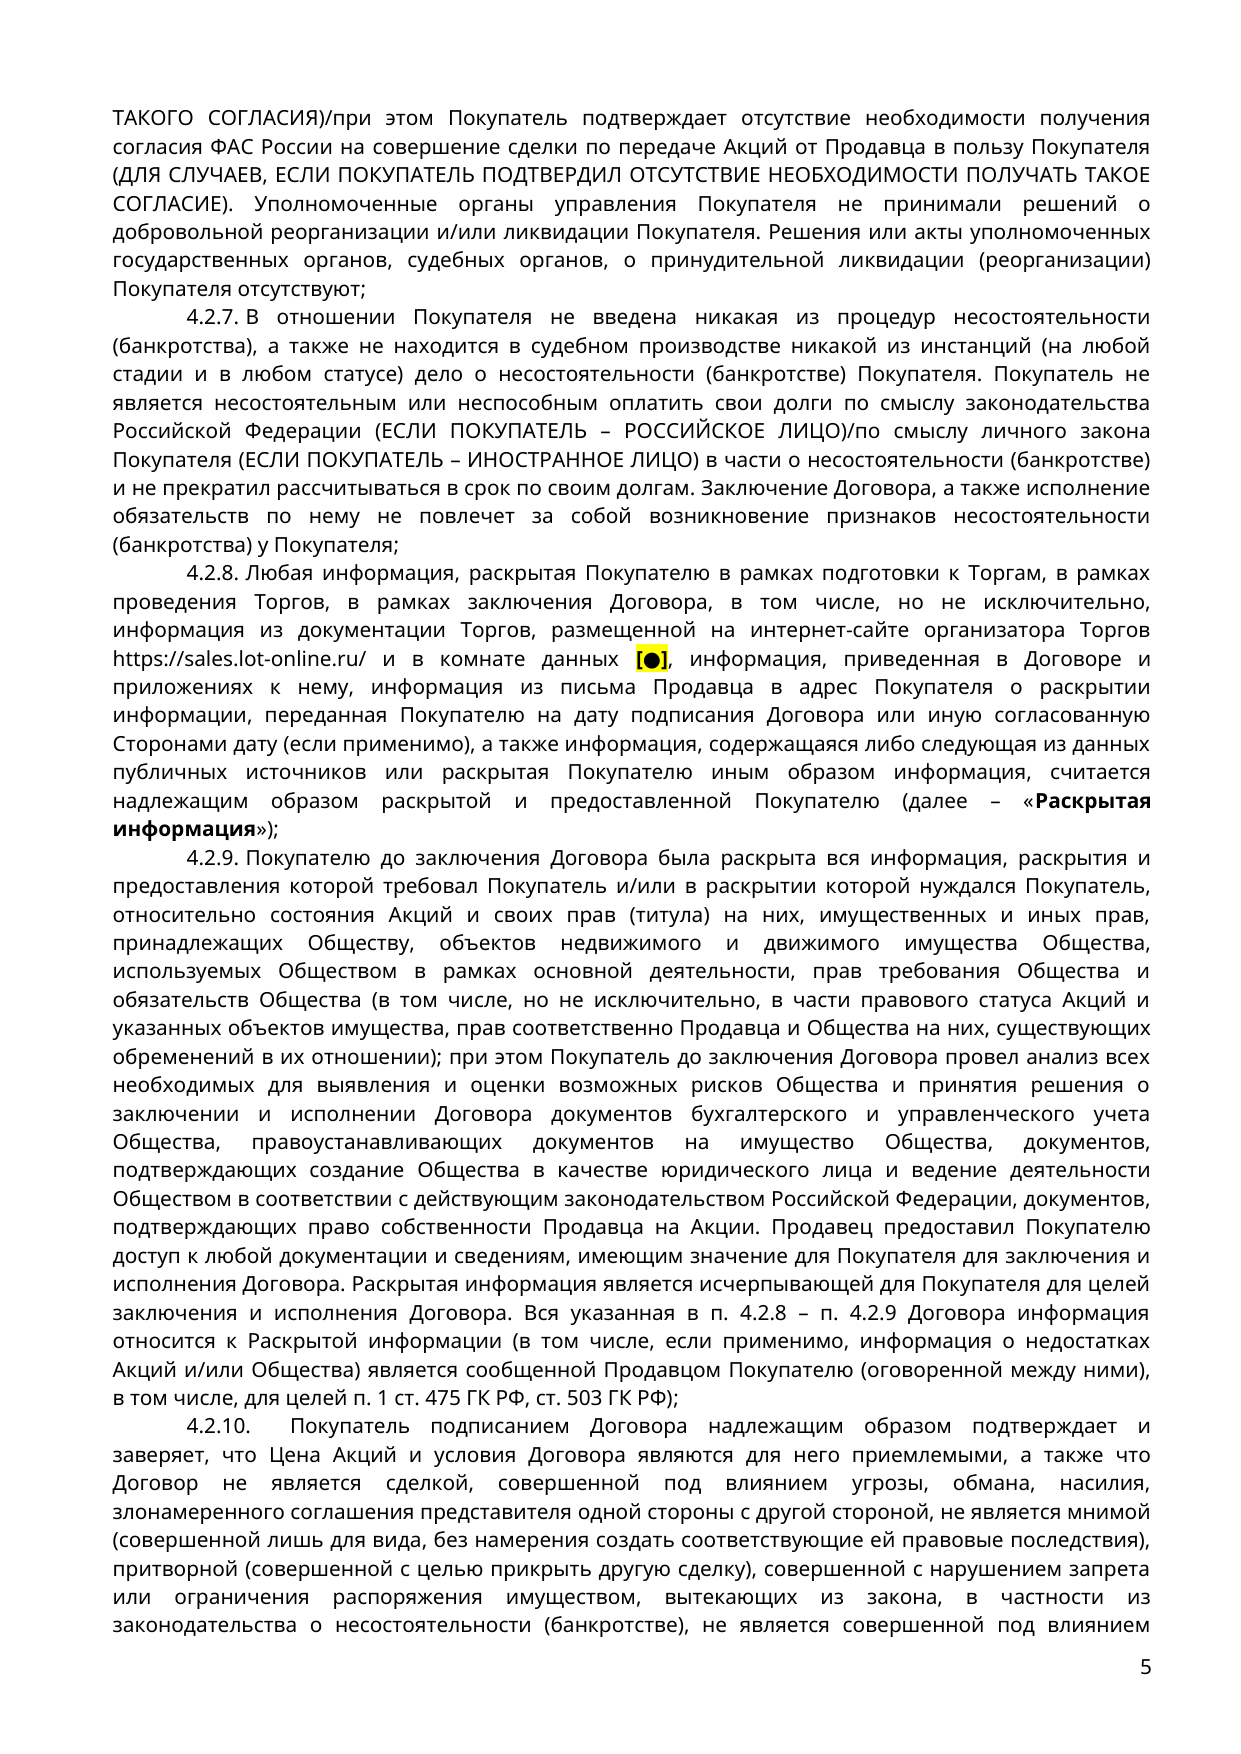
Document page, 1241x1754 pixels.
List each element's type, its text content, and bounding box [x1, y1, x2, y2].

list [112, 1412, 1152, 1639]
list Любая информация, раскрытая Покупателю в рамках подготовки к Торгам, в рамках проведения Торгов, в рамках заключения Договора, в том числе, но не исключительно, информация из документации Торгов, размещенной на интернет-сайте организатора Торгов https://sales.lot-online.ru/ и в комнате данных [●], информация, приведенная в Договоре и приложениях к нему, информация из письма Продавца в адрес Покупателя о раскрытии информации, переданная Покупателю на дату подписания Договора или иную согласованную Сторонами дату (если применимо), а также информация, содержащаяся либо следующая из данных публичных источников или раскрытая Покупателю иным образом информация, считается надлежащим образом раскрытой и предоставленной Покупателю (далее – «Раскрытая информация»); [112, 558, 1152, 843]
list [112, 103, 1152, 302]
list Покупателю до заключения Договора была раскрыта вся информация, раскрытия и предоставления которой требовал Покупатель и/или в раскрытии которой нуждался Покупатель, относительно состояния Акций и своих прав (титула) на них, имущественных и иных прав, принадлежащих Обществу, объектов недвижимого и движимого имущества Общества, используемых Обществом в рамках основной деятельности, прав требования Общества и обязательств Общества (в том числе, но не исключительно, в части правового статуса Акций и указанных объектов имущества, прав соответственно Продавца и Общества на них, существующих обременений в их отношении); при этом Покупатель до заключения Договора провел анализ всех необходимых для выявления и оценки возможных рисков Общества и принятия решения о заключении и исполнении Договора документов бухгалтерского и управленческого учета Общества, правоустанавливающих документов на имущество Общества, документов, подтверждающих создание Общества в качестве юридического лица и ведение деятельности Обществом в соответствии с действующим законодательством Российской Федерации, документов, подтверждающих право собственности Продавца на Акции. Продавец предоставил Покупателю доступ к любой документации и сведениям, имеющим значение для Покупателя для заключения и исполнения Договора. Раскрытая информация является исчерпывающей для Покупателя для целей заключения и исполнения Договора. Вся указанная в п. 4.2.8 – п. 4.2.9 Договора информация относится к Раскрытой информации (в том числе, если применимо, информация о недостатках Акций и/или Общества) является сообщенной Продавцом Покупателю (оговоренной между ними), в том числе, для целей п. 1 ст. 475 ГК РФ, ст. 503 ГК РФ); [112, 843, 1152, 1412]
list В отношении Покупателя не введена никакая из процедур несостоятельности (банкротства), а также не находится в судебном производстве никакой из инстанций (на любой стадии и в любом статусе) дело о несостоятельности (банкротстве) Покупателя. Покупатель не является несостоятельным или неспособным оплатить свои долги по смыслу законодательства Российской Федерации (ЕСЛИ ПОКУПАТЕЛЬ – РОССИЙСКОЕ ЛИЦО)/по смыслу личного закона Покупателя (ЕСЛИ ПОКУПАТЕЛЬ – ИНОСТРАННОЕ ЛИЦО) в части о несостоятельности (банкротстве) и не прекратил рассчитываться в срок по своим долгам. Заключение Договора, а также исполнение обязательств по нему не повлечет за собой возникновение признаков несостоятельности (банкротства) у Покупателя; [112, 302, 1152, 558]
